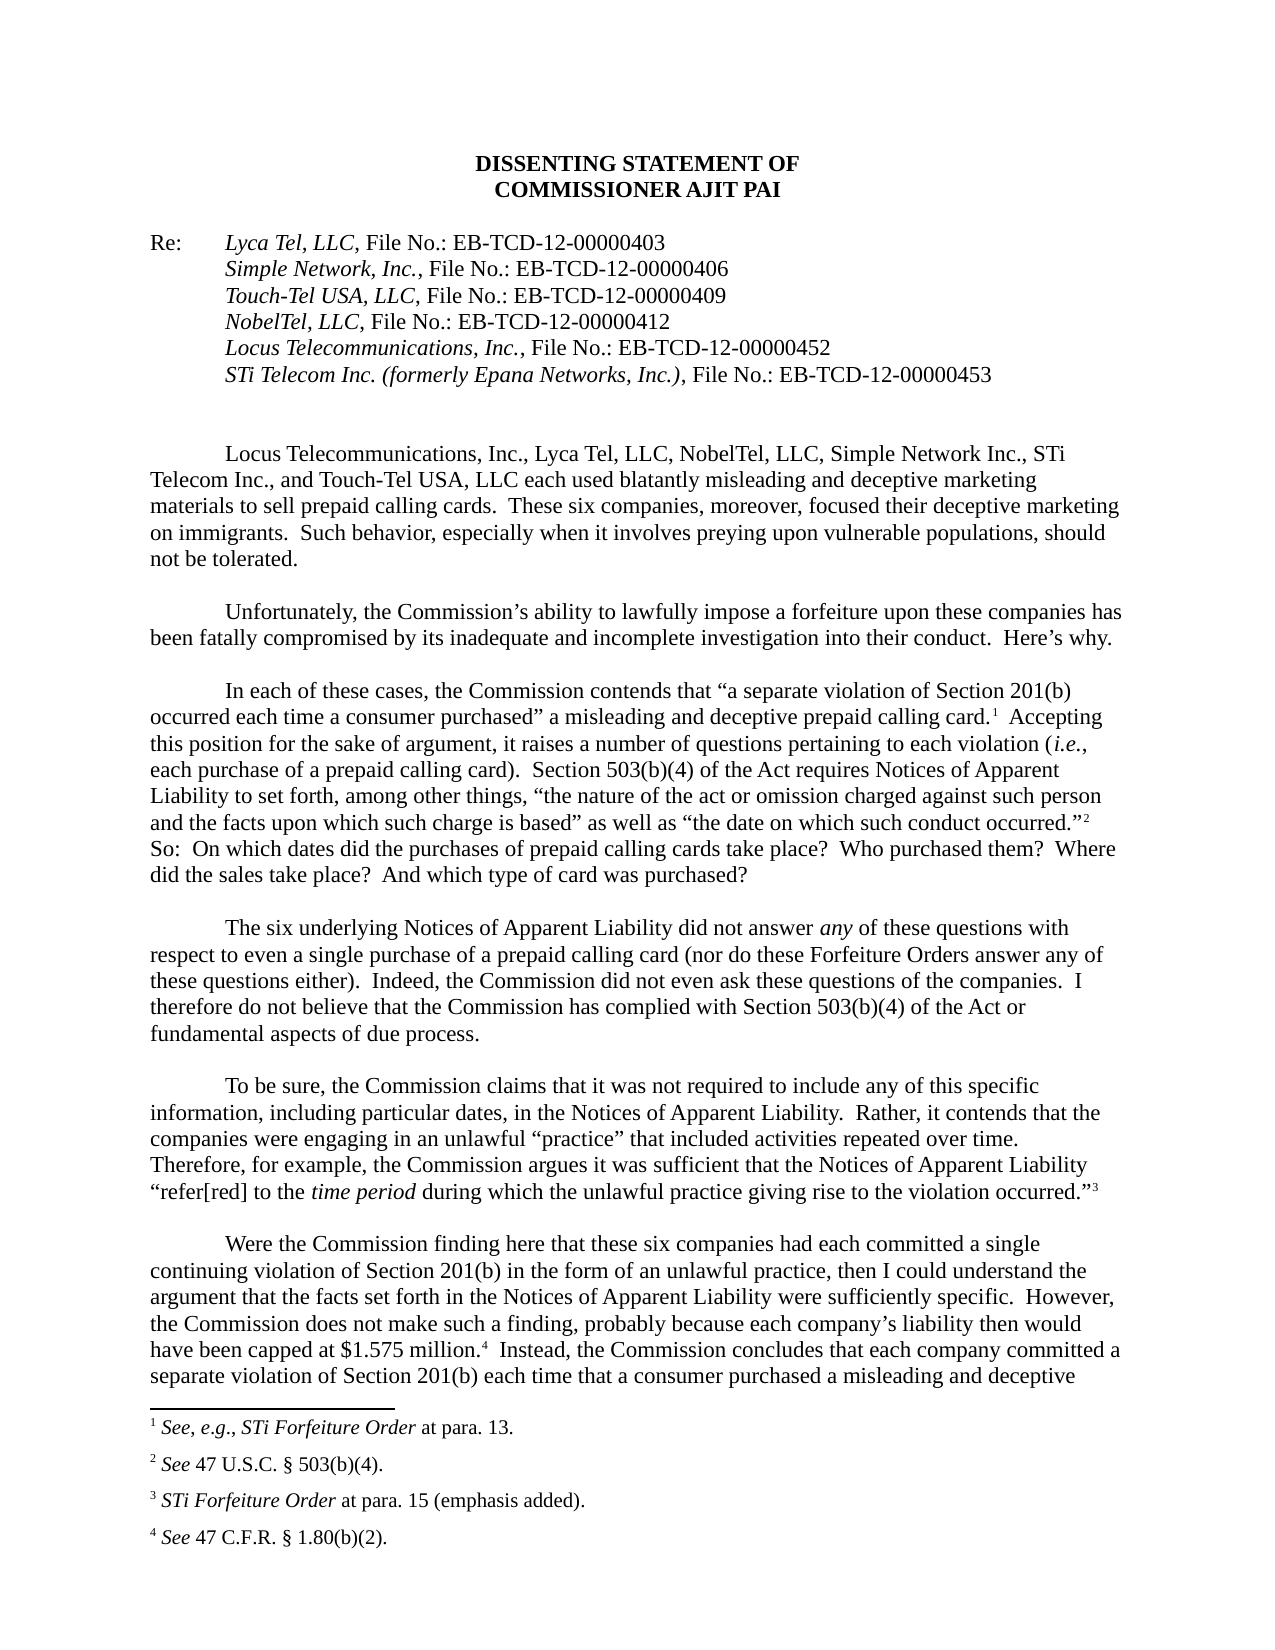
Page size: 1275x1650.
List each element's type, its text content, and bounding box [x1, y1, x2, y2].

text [150, 1231, 1125, 1389]
text To be sure, the Commission claims that it was not required to include any of this specific information, including particular dates, in the Notices of Apparent Liability. Rather, it contends that the companies were engaging in an unlawful “practice” that included activities repeated over time. Therefore, for example, the Commission argues it was sufficient that the Notices of Apparent Liability “refer[red] to the time period during which the unlawful practice giving rise to the violation occurred.” [150, 1072, 1125, 1204]
text Re: Lyca Tel, LLC, File No.: EB-TCD-12-00000403 [150, 229, 1125, 255]
text Locus Telecommunications, Inc., File No.: EB-TCD-12-00000452 [150, 334, 1125, 361]
text Touch-Tel USA, LLC, File No.: EB-TCD-12-00000409 [150, 282, 1125, 308]
text Unfortunately, the Commission’s ability to lawfully impose a forfeiture upon these companies has been fatally compromised by its inadequate and incomplete investigation into their conduct. Here’s why. [150, 598, 1125, 651]
text Simple Network, Inc., File No.: EB-TCD-12-00000406 [150, 255, 1125, 282]
text Locus Telecommunications, Inc., Lyca Tel, LLC, NobelTel, LLC, Simple Network Inc., STi Telecom Inc., and Touch-Tel USA, LLC each used blatantly misleading and deceptive marketing materials to sell prepaid calling cards. These six companies, moreover, focused their deceptive marketing on immigrants. Such behavior, especially when it involves preying upon vulnerable populations, should not be tolerated. [150, 440, 1125, 572]
text NobelTel, LLC, File No.: EB-TCD-12-00000412 [150, 308, 1125, 334]
text STi Telecom Inc. (formerly Epana Networks, Inc.), File No.: EB-TCD-12-00000453 [150, 361, 1125, 387]
text The six underlying Notices of Apparent Liability did not answer any of these questions with respect to even a single purchase of a prepaid calling card (nor do these Forfeiture Orders answer any of these questions either). Indeed, the Commission did not even ask these questions of the companies. I therefore do not believe that the Commission has complied with Section 503(b)(4) of the Act or fundamental aspects of due process. [150, 914, 1125, 1046]
text DISSENTING STATEMENT OF [150, 150, 1125, 176]
text In each of these cases, the Commission contends that “a separate violation of Section 201(b) occurred each time a consumer purchased” a misleading and deceptive prepaid calling card. Accepting this position for the sake of argument, it raises a number of questions pertaining to each violation (i.e., each purchase of a prepaid calling card). Section 503(b)(4) of the Act requires Notices of Apparent Liability to set forth, among other things, “the nature of the act or omission charged against such person and the facts upon which such charge is based” as well as “the date on which such conduct occurred.” So: On which dates did the purchases of prepaid calling cards take place? Who purchased them? Where did the sales take place? And which type of card was purchased? [150, 677, 1125, 888]
text COMMISSIONER AJIT PAI [150, 176, 1125, 203]
